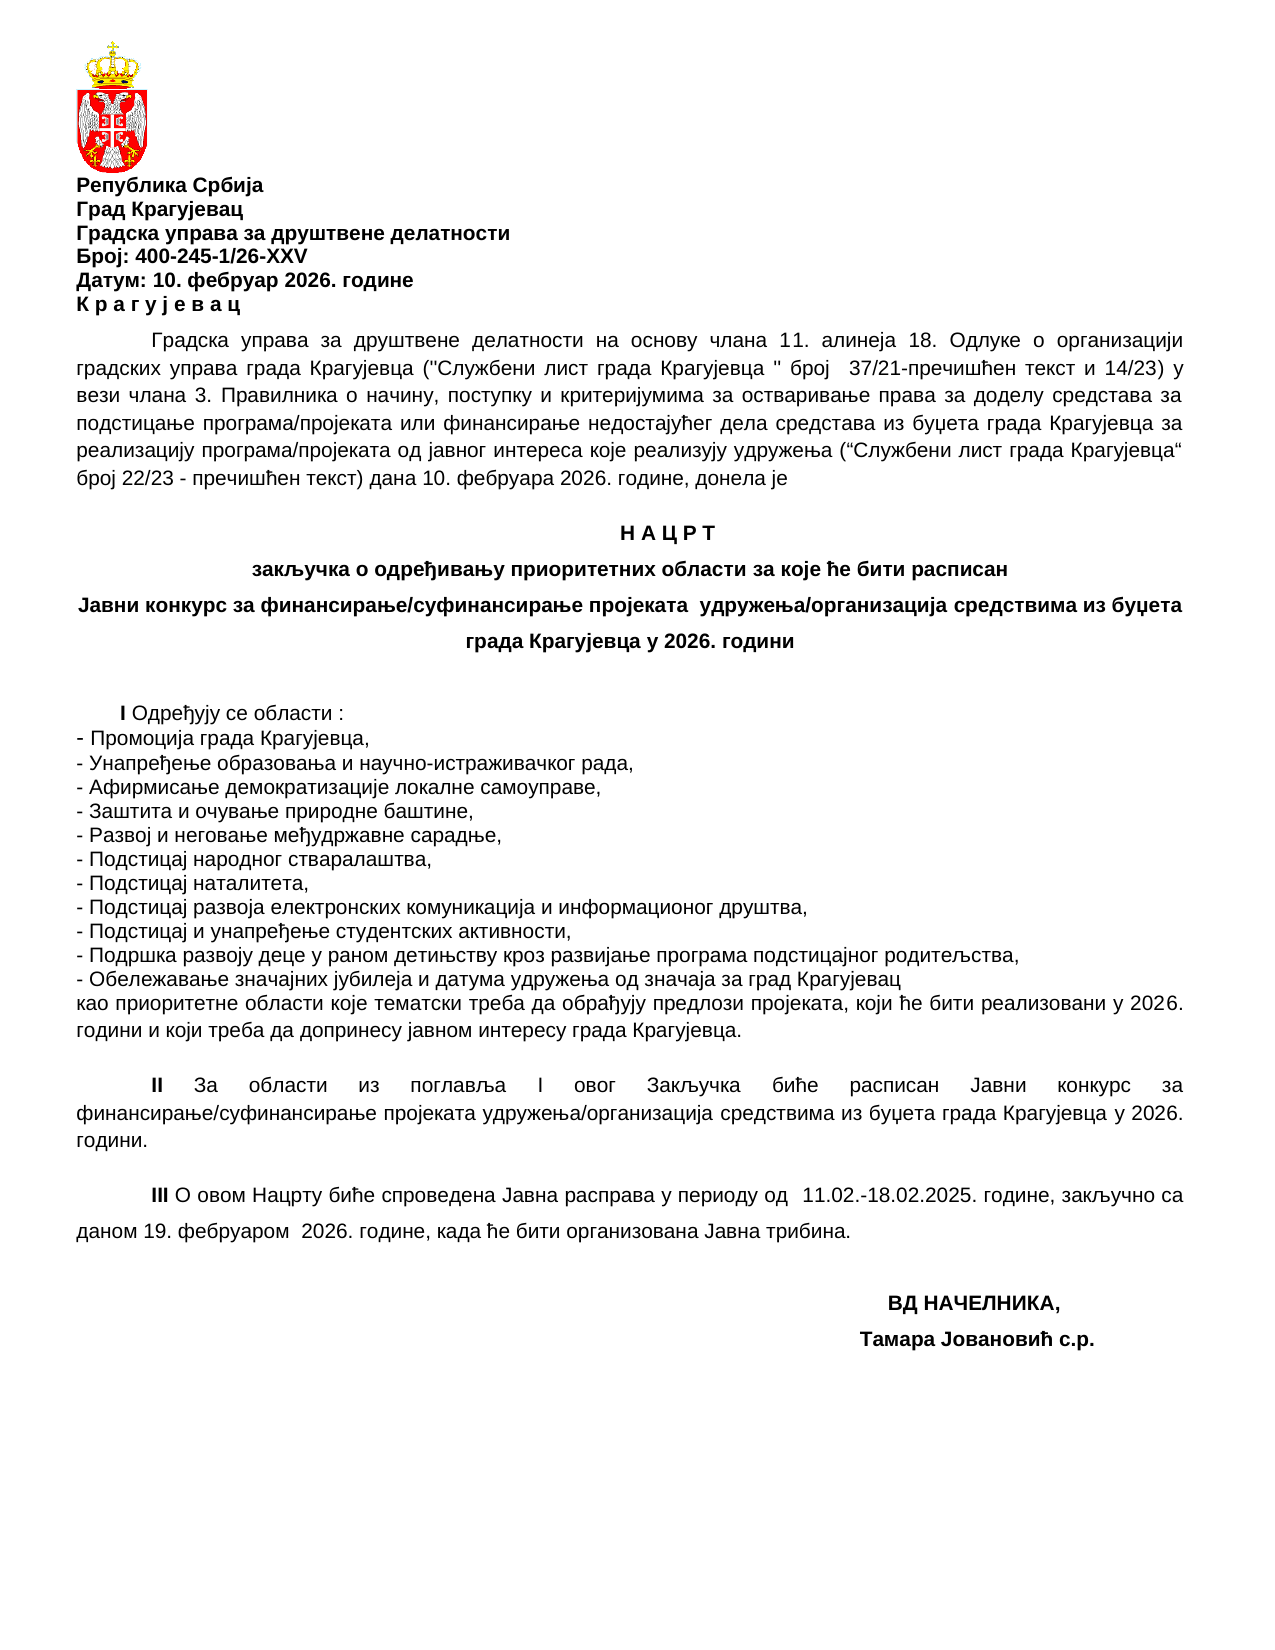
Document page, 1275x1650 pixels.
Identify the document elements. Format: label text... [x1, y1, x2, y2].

text закључка о одређивању приоритетних области за које ће бити расписан [76, 557, 1184, 581]
text - Подршка развоју деце у раном детињству кроз развијање програма подстицајног родитељства, [76, 942, 1184, 966]
text Број: 400-245-1/26-XXV [76, 244, 1184, 268]
text - Афирмисање демократизације локалне самоуправе, [76, 775, 1184, 799]
text Н А Ц Р Т [76, 521, 1184, 545]
text II За области из поглавља I овог Закључка биће расписан Jавни конкурс за финансирање/суфинансирање пројеката удружења/организација средствима из буџета града Крагујевца у 2026. години. [76, 1073, 1184, 1152]
text Град Крагујевац [76, 196, 1184, 220]
text - Обележавање значајних јубилеја и датума удружења од значаја за град Крагујевац [76, 966, 1184, 990]
text као приоритетне области које тематски треба да обрађују предлози пројеката, који ће бити реализовани у 2026. години и који треба да допринесу јавном интересу града Крагујевца. [76, 990, 1184, 1042]
text III О овом Нацрту биће спроведена Јавна расправа у периоду од 11.02.-18.02.2025. године, закључно са даном 19. фебруаром 2026. године, када ће бити организована Јавна трибина. [76, 1183, 1184, 1243]
text - Заштита и очување природне баштине, [76, 799, 1184, 823]
text Градска управа за друштвене делатности на основу члана 11. алинеја 18. Одлуке о организацији градских управа града Крагујевца (''Службени лист града Крагујевца '' број 37/21-пречишћен текст и 14/23) у вези члана 3. Правилника о начину, поступку и критеријумима за остваривање права за доделу средстава за подстицање програма/пројеката или финансирање недостајућег дела средстава из буџета града Крагујевца за реализацију програма/пројеката од јавног интереса које реализују удружења (“Службени лист града Крагујевца“ број 22/23 - пречишћен текст) дана 10. фебруара 2026. године, донела је [76, 328, 1184, 490]
picture [76, 41, 148, 173]
text - Подстицај и унапређење студентских активности, [76, 918, 1184, 942]
text - Промоција града Крагујевца, [76, 724, 1184, 751]
text Датум: 10. фебруар 2026. године [76, 268, 1184, 292]
text Јавни конкурс за финансирање/суфинансирање пројеката удружења/организација средствима из буџета града Крагујевца у 2026. години [76, 593, 1184, 652]
text I Одређују се области : [76, 700, 1184, 724]
text - Подстицај народног стваралаштва, [76, 847, 1184, 871]
text - Подстицај развоја електронских комуникација и информационог друштва, [76, 894, 1184, 918]
text - Подстицај наталитета, [76, 871, 1184, 894]
text К р а г у ј е в а ц [76, 292, 1184, 316]
text Градска управа за друштвене делатности [76, 220, 1184, 244]
text - Развој и неговање међудржавне сарадње, [76, 823, 1184, 847]
text ВД НАЧЕЛНИКА, [76, 1291, 1184, 1314]
text Република Србија [76, 135, 1184, 196]
text Tамара Јовановић с.р. [76, 1327, 1184, 1351]
text - Унапређење oбразовања и научно-истраживачког рада, [76, 751, 1184, 775]
